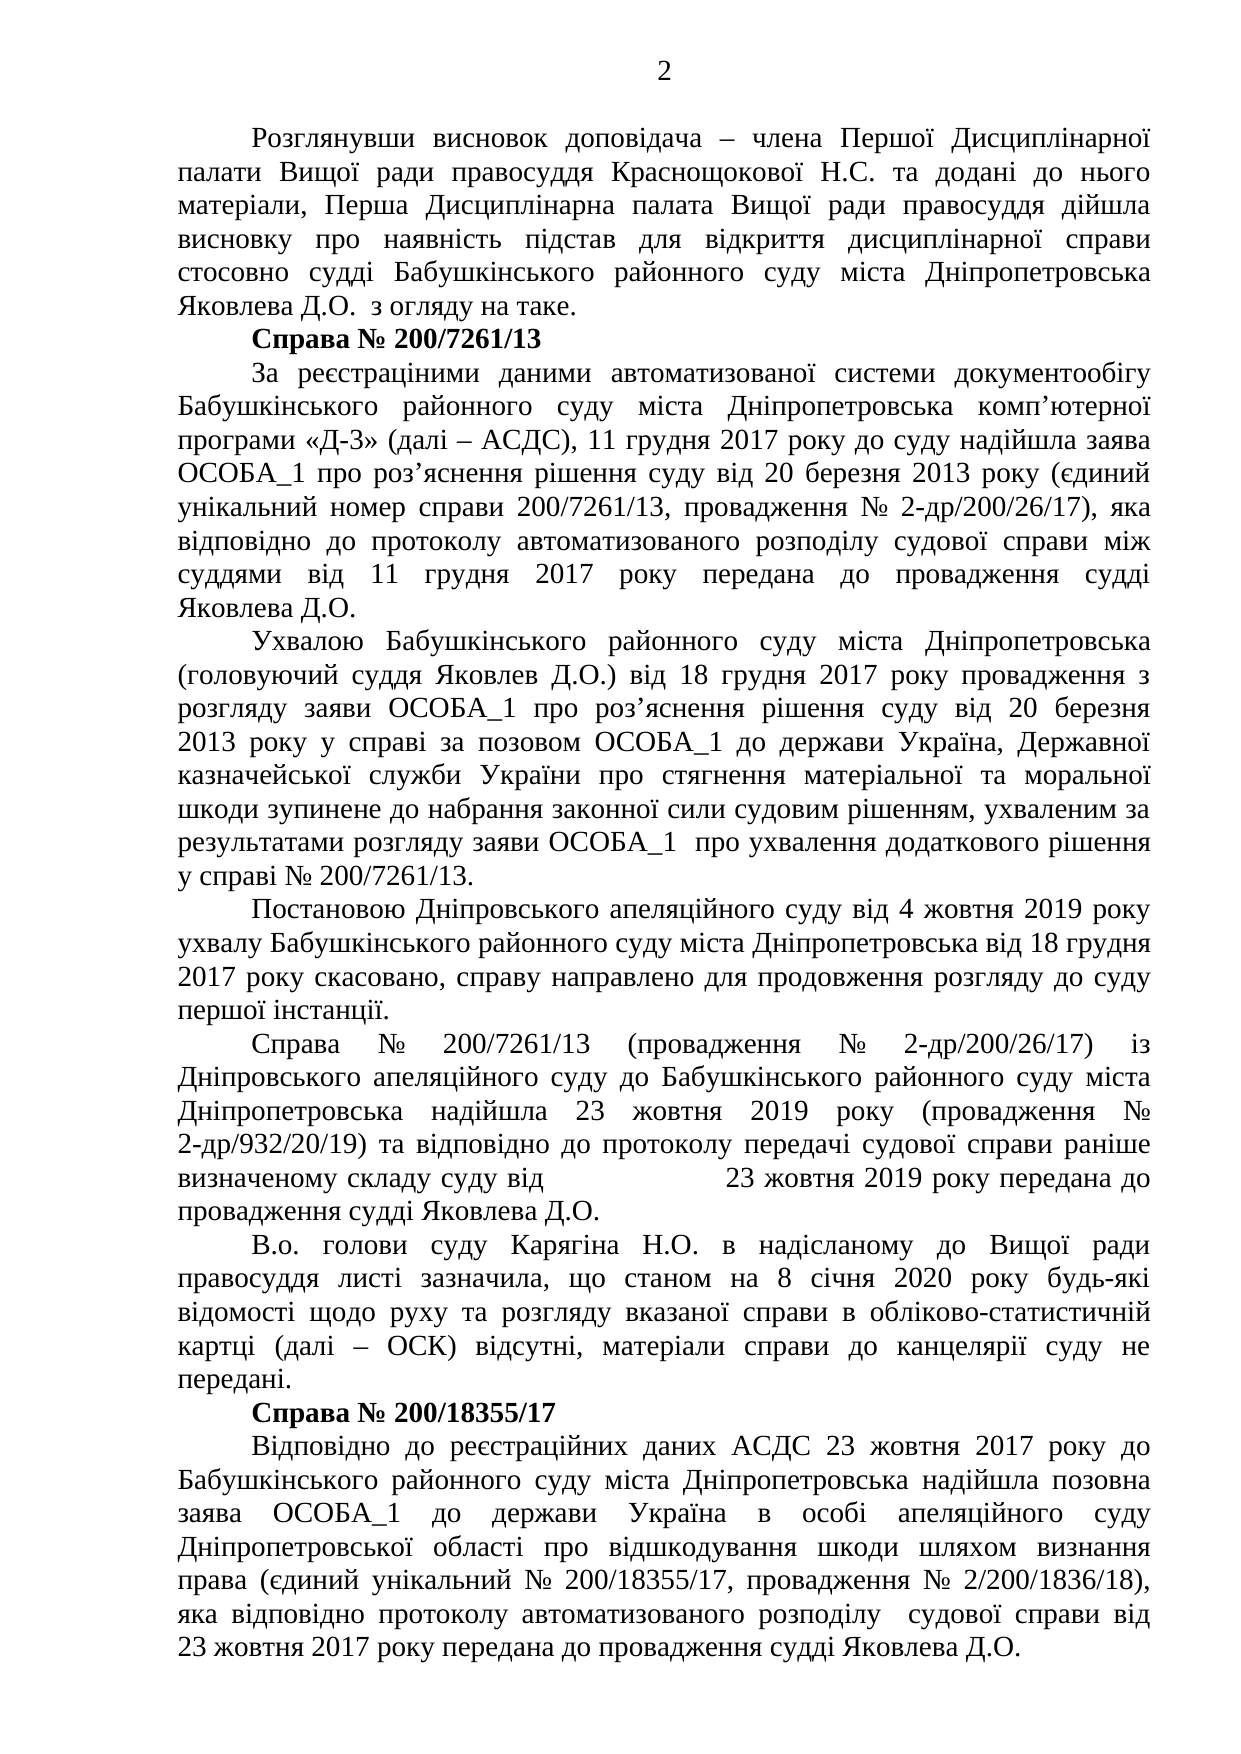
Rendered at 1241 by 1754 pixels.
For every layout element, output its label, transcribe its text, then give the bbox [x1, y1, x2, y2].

text В.о. голови суду Карягіна Н.О. в надісланому до Вищої ради правосуддя листі зазначила, що станом на 8 січня 2020 року будь-які відомості щодо руху та розгляду вказаної справи в обліково-статистичній картці (далі – ОСК) відсутні, матеріали справи до канцелярії суду не передані. [177, 1227, 1152, 1395]
text Справа № 200/7261/13 (провадження № 2-др/200/26/17) із Дніпровського апеляційного суду до Бабушкінського районного суду міста Дніпропетровська надійшла 23 жовтня 2019 року (провадження № 2-др/932/20/19) та відповідно до протоколу передачі судової справи раніше визначеному складу суду від 23 жовтня 2019 року передана до провадження судді Яковлева Д.О. [177, 1026, 1152, 1227]
text Ухвалою Бабушкінського районного суду міста Дніпропетровська (головуючий суддя Яковлев Д.О.) від 18 грудня 2017 року провадження з розгляду заяви ОСОБА_1 про роз’яснення рішення суду від 20 березня 2013 року у справі за позовом ОСОБА_1 до держави Україна, Державної казначейської служби України про стягнення матеріальної та моральної шкоди зупинене до набрання законної сили судовим рішенням, ухваленим за результатами розгляду заяви ОСОБА_1 про ухвалення додаткового рішення у справі № 200/7261/13. [177, 623, 1152, 892]
text За реєстраціними даними автоматизованої системи документообігу Бабушкінського районного суду міста Дніпропетровська комп’ютерної програми «Д-3» (далі – АСДС), 11 грудня 2017 року до суду надійшла заява ОСОБА_1 про роз’яснення рішення суду від 20 березня 2013 року (єдиний унікальний номер справи 200/7261/13, провадження № 2-др/200/26/17), яка відповідно до протоколу автоматизованого розподілу судової справи між суддями від 11 грудня 2017 року передана до провадження судді Яковлева Д.О. [177, 355, 1152, 623]
text Справа № 200/18355/17 [177, 1395, 1152, 1428]
text Відповідно до реєстраційних даних АСДС 23 жовтня 2017 року до Бабушкінського районного суду міста Дніпропетровська надійшла позовна заява ОСОБА_1 до держави Україна в особі апеляційного суду Дніпропетровської області про відшкодування шкоди шляхом визнання права (єдиний унікальний № 200/18355/17, провадження № 2/200/1836/18), яка відповідно протоколу автоматизованого розподілу судової справи від 23 жовтня 2017 року передана до провадження судді Яковлева Д.О. [177, 1428, 1152, 1663]
text Постановою Дніпровського апеляційного суду від 4 жовтня 2019 року ухвалу Бабушкінського районного суду міста Дніпропетровська від 18 грудня 2017 року скасовано, справу направлено для продовження розгляду до суду першої інстанції. [177, 892, 1152, 1026]
text Справа № 200/7261/13 [177, 321, 1152, 355]
text Розглянувши висновок доповідача – члена Першої Дисциплінарної палати Вищої ради правосуддя Краснощокової Н.С. та додані до нього матеріали, Перша Дисциплінарна палата Вищої ради правосуддя дійшла висновку про наявність підстав для відкриття дисциплінарної справи стосовно судді Бабушкінського районного суду міста Дніпропетровська Яковлева Д.О. з огляду на таке. [177, 120, 1152, 321]
